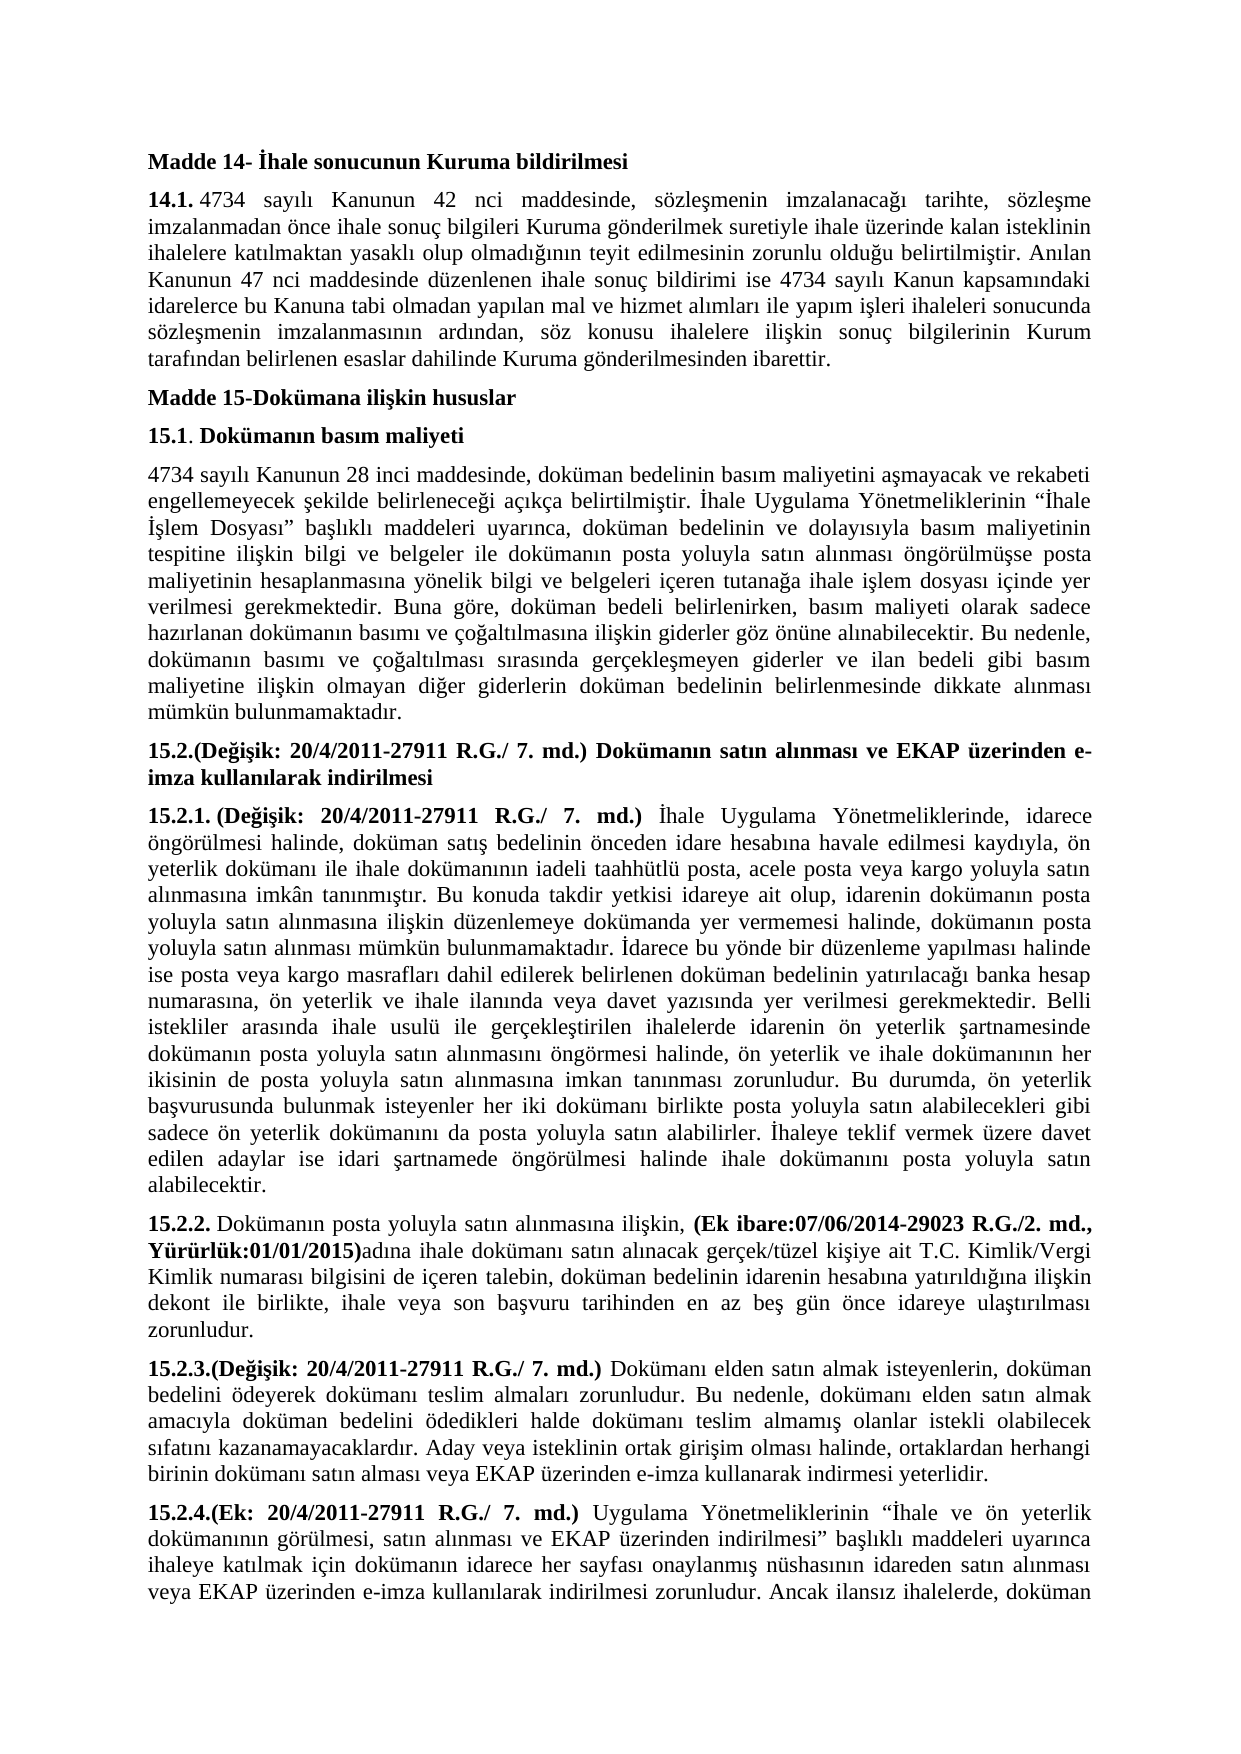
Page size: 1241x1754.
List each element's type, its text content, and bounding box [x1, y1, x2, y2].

text 15.2.2. Dokümanın posta yoluyla satın alınmasına ilişkin, (Ek ibare:07/06/2014-29023 R.G./2. md., Yürürlük:01/01/2015)adına ihale dokümanı satın alınacak gerçek/tüzel kişiye ait T.C. Kimlik/Vergi Kimlik numarası bilgisini de içeren talebin, doküman bedelinin idarenin hesabına yatırıldığına ilişkin dekont ile birlikte, ihale veya son başvuru tarihinden en az beş gün önce idareye ulaştırılması zorunludur. [148, 1210, 1092, 1342]
subtitle 14.1. 4734 sayılı Kanunun 42 nci maddesinde, sözleşmenin imzalanacağı tarihte, sözleşme imzalanmadan önce ihale sonuç bilgileri Kuruma gönderilmek suretiyle ihale üzerinde kalan isteklinin ihalelere katılmaktan yasaklı olup olmadığının teyit edilmesinin zorunlu olduğu belirtilmiştir. Anılan Kanunun 47 nci maddesinde düzenlenen ihale sonuç bildirimi ise 4734 sayılı Kanun kapsamındaki idarelerce bu Kanuna tabi olmadan yapılan mal ve hizmet alımları ile yapım işleri ihaleleri sonucunda sözleşmenin imzalanmasının ardından, söz konusu ihalelere ilişkin sonuç bilgilerinin Kurum tarafından belirlenen esaslar dahilinde Kuruma gönderilmesinden ibarettir. [148, 187, 1092, 371]
text 4734 sayılı Kanunun 28 inci maddesinde, doküman bedelinin basım maliyetini aşmayacak ve rekabeti engellemeyecek şekilde belirleneceği açıkça belirtilmiştir. İhale Uygulama Yönetmeliklerinin “İhale İşlem Dosyası” başlıklı maddeleri uyarınca, doküman bedelinin ve dolayısıyla basım maliyetinin tespitine ilişkin bilgi ve belgeler ile dokümanın posta yoluyla satın alınması öngörülmüşse posta maliyetinin hesaplanmasına yönelik bilgi ve belgeleri içeren tutanağa ihale işlem dosyası içinde yer verilmesi gerekmektedir. Buna göre, doküman bedeli belirlenirken, basım maliyeti olarak sadece hazırlanan dokümanın basımı ve çoğaltılmasına ilişkin giderler göz önüne alınabilecektir. Bu nedenle, dokümanın basımı ve çoğaltılması sırasında gerçekleşmeyen giderler ve ilan bedeli gibi basım maliyetine ilişkin olmayan diğer giderlerin doküman bedelinin belirlenmesinde dikkate alınması mümkün bulunmamaktadır. [148, 461, 1092, 725]
text 15.2.(Değişik: 20/4/2011-27911 R.G./ 7. md.) Dokümanın satın alınması ve EKAP üzerinden e-imza kullanılarak indirilmesi [148, 737, 1092, 790]
text Madde 14- İhale sonucunun Kuruma bildirilmesi [148, 148, 1092, 174]
text 15.2.1. (Değişik: 20/4/2011-27911 R.G./ 7. md.) İhale Uygulama Yönetmeliklerinde, idarece öngörülmesi halinde, doküman satış bedelinin önceden idare hesabına havale edilmesi kaydıyla, ön yeterlik dokümanı ile ihale dokümanının iadeli taahhütlü posta, acele posta veya kargo yoluyla satın alınmasına imkân tanınmıştır. Bu konuda takdir yetkisi idareye ait olup, idarenin dokümanın posta yoluyla satın alınmasına ilişkin düzenlemeye dokümanda yer vermemesi halinde, dokümanın posta yoluyla satın alınması mümkün bulunmamaktadır. İdarece bu yönde bir düzenleme yapılması halinde ise posta veya kargo masrafları dahil edilerek belirlenen doküman bedelinin yatırılacağı banka hesap numarasına, ön yeterlik ve ihale ilanında veya davet yazısında yer verilmesi gerekmektedir. Belli istekliler arasında ihale usulü ile gerçekleştirilen ihalelerde idarenin ön yeterlik şartnamesinde dokümanın posta yoluyla satın alınmasını öngörmesi halinde, ön yeterlik ve ihale dokümanının her ikisinin de posta yoluyla satın alınmasına imkan tanınması zorunludur. Bu durumda, ön yeterlik başvurusunda bulunmak isteyenler her iki dokümanı birlikte posta yoluyla satın alabilecekleri gibi sadece ön yeterlik dokümanını da posta yoluyla satın alabilirler. İhaleye teklif vermek üzere davet edilen adaylar ise idari şartnamede öngörülmesi halinde ihale dokümanını posta yoluyla satın alabilecektir. [148, 802, 1092, 1198]
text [148, 1499, 1092, 1604]
text Madde 15-Dokümana ilişkin hususlar [148, 383, 1092, 410]
text 15.2.3.(Değişik: 20/4/2011-27911 R.G./ 7. md.) Dokümanı elden satın almak isteyenlerin, doküman bedelini ödeyerek dokümanı teslim almaları zorunludur. Bu nedenle, dokümanı elden satın almak amacıyla doküman bedelini ödedikleri halde dokümanı teslim almamış olanlar istekli olabilecek sıfatını kazanamayacaklardır. Aday veya isteklinin ortak girişim olması halinde, ortaklardan herhangi birinin dokümanı satın alması veya EKAP üzerinden e-imza kullanarak indirmesi yeterlidir. [148, 1354, 1092, 1486]
text 15.1. Dokümanın basım maliyeti [148, 422, 1092, 449]
